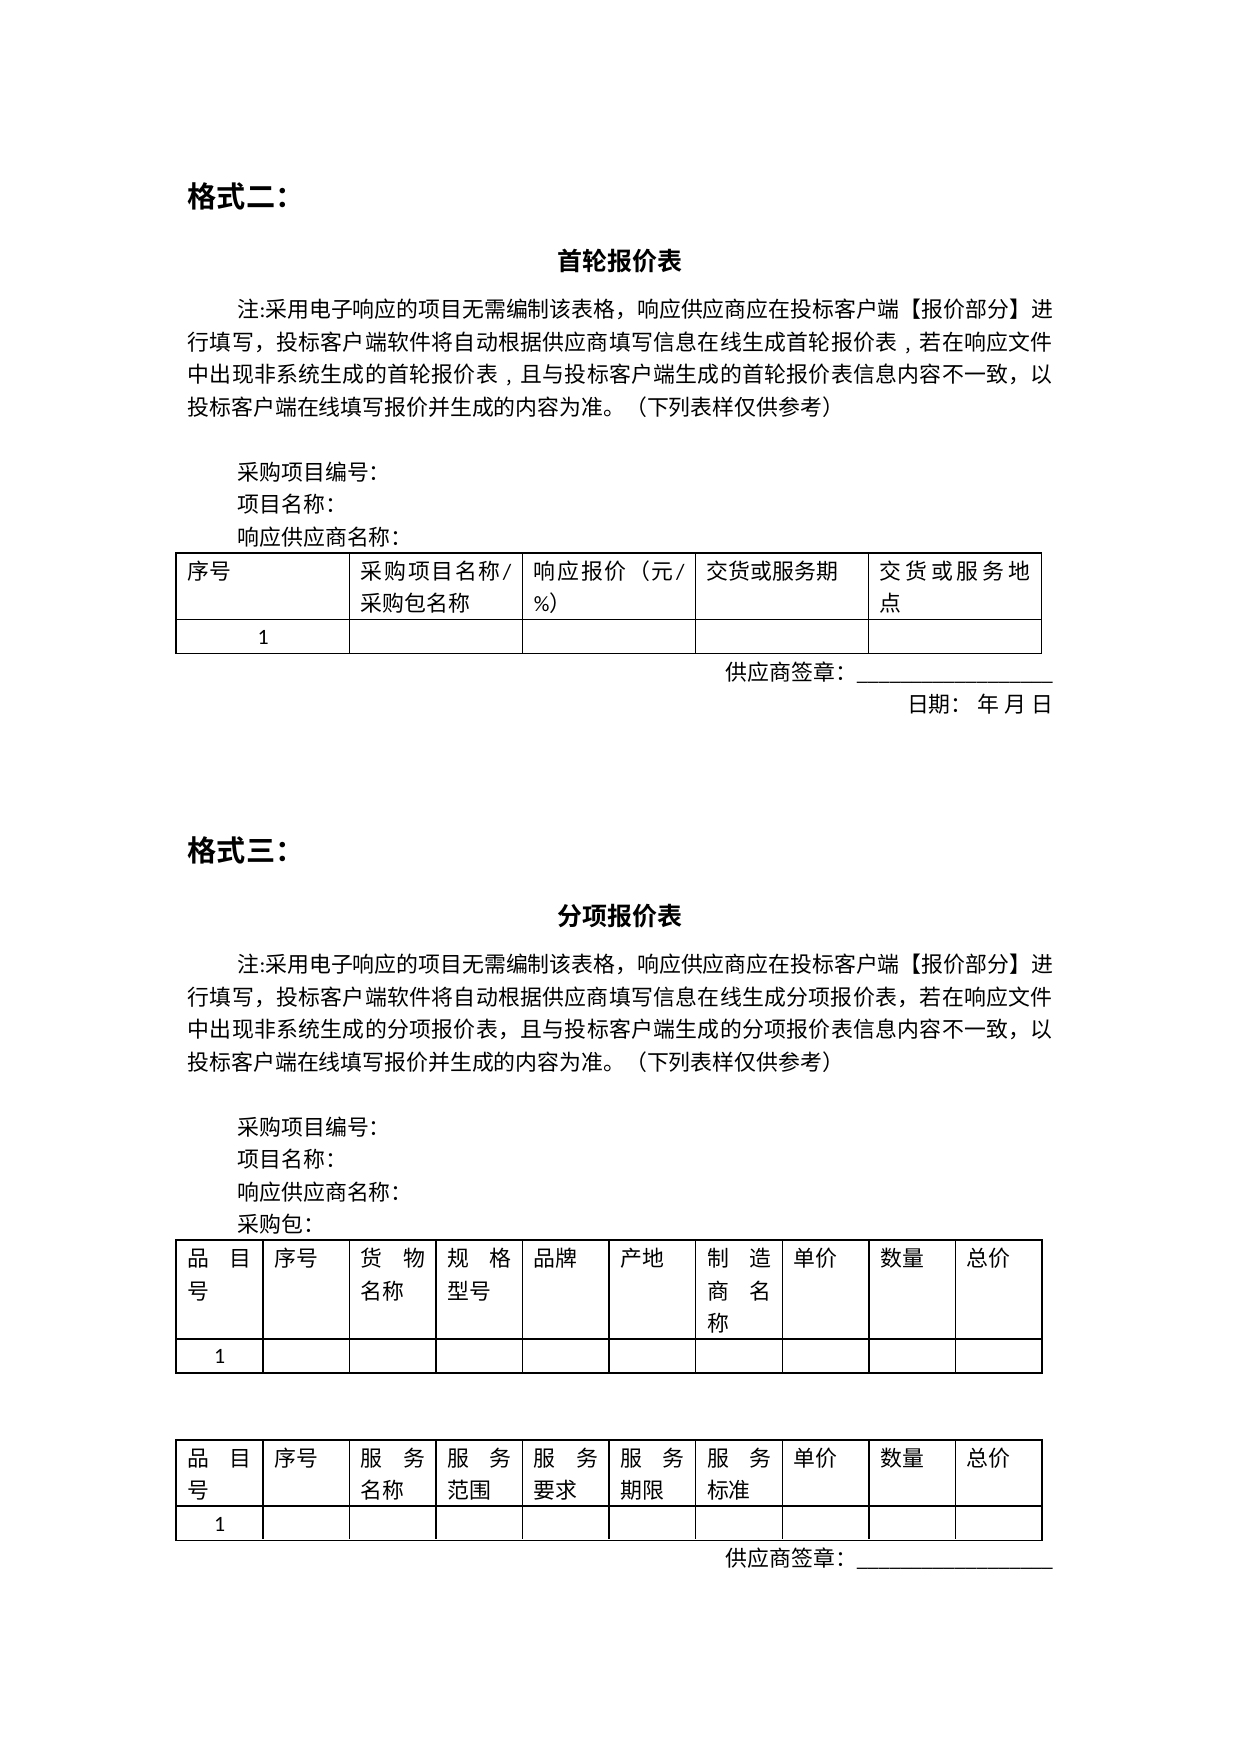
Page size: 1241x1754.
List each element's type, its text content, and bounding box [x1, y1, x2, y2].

table_header 交货或服务期 [696, 554, 868, 618]
table_header 服务名称 [350, 1441, 435, 1505]
table_cell [696, 1340, 782, 1372]
table_header 交货或服务地点 [869, 554, 1041, 618]
table_header 序号 [177, 554, 349, 618]
table_header 数量 [870, 1241, 955, 1338]
table_header 品目号 [177, 1241, 262, 1338]
text 采购项目编号： [187, 454, 1053, 487]
table_header 序号 [264, 1441, 349, 1505]
table_header 品目号 [177, 1441, 262, 1505]
table_header 总价 [956, 1241, 1041, 1338]
text 首轮报价表 [187, 227, 1053, 292]
table_cell [523, 1507, 608, 1539]
text 分项报价表 [187, 882, 1053, 947]
text 项目名称： [187, 1142, 1053, 1174]
table_header 规格型号 [437, 1241, 522, 1338]
table_header 单价 [783, 1441, 868, 1505]
table_cell [350, 1507, 435, 1539]
table_cell [696, 620, 868, 653]
table_cell [783, 1507, 868, 1539]
table_header 总价 [956, 1441, 1041, 1505]
table_cell [610, 1340, 695, 1372]
table_header 服务要求 [523, 1441, 608, 1505]
table_cell [350, 1340, 435, 1372]
table_header 服务标准 [696, 1441, 782, 1505]
table_cell [783, 1340, 868, 1372]
text 注:采用电子响应的项目无需编制该表格，响应供应商应在投标客户端【报价部分】进行填写，投标客户端软件将自动根据供应商填写信息在线生成分项报价表，若在响应文件中出现非系统生成的分项报价表，且与投标客户端生成的分项报价表信息内容不一致，以投标客户端在线填写报价并生成的内容为准。（下列表样仅供参考） [187, 947, 1053, 1109]
table_header 制造商名称 [696, 1241, 782, 1338]
text 供应商签章：__________________ [187, 654, 1053, 687]
table_header 货物名称 [350, 1241, 435, 1338]
table_cell 1 [177, 620, 349, 653]
table_cell [956, 1507, 1041, 1539]
text 采购包： [187, 1207, 1053, 1239]
text 日期： 年 月 日 [187, 687, 1053, 719]
text 项目名称： [187, 487, 1053, 519]
table_header 品牌 [523, 1241, 608, 1338]
table_cell [523, 620, 695, 653]
text 格式三： [187, 817, 1053, 882]
table_cell [870, 1340, 955, 1372]
table_header 服务范围 [437, 1441, 522, 1505]
table_header 服务期限 [610, 1441, 695, 1505]
text 供应商签章：__________________ [187, 1541, 1053, 1573]
text 响应供应商名称： [187, 1174, 1053, 1207]
table_header 采购项目名称/采购包名称 [350, 554, 522, 618]
table_cell [956, 1340, 1041, 1372]
table_cell [437, 1507, 522, 1539]
table_cell [870, 1507, 955, 1539]
table_cell 1 [177, 1507, 262, 1539]
table_header 序号 [264, 1241, 349, 1338]
text 格式二： [187, 162, 1053, 227]
text 注:采用电子响应的项目无需编制该表格，响应供应商应在投标客户端【报价部分】进行填写，投标客户端软件将自动根据供应商填写信息在线生成首轮报价表﹐若在响应文件中出现非系统生成的首轮报价表﹐且与投标客户端生成的首轮报价表信息内容不一致，以投标客户端在线填写报价并生成的内容为准。（下列表样仅供参考） [187, 292, 1053, 454]
table_cell [869, 620, 1041, 653]
table_cell [696, 1507, 782, 1539]
table_cell [350, 620, 522, 653]
table_header 数量 [870, 1441, 955, 1505]
table_cell [437, 1340, 522, 1372]
text 采购项目编号： [187, 1109, 1053, 1142]
table_cell [610, 1507, 695, 1539]
table_header 响应报价（元/%） [523, 554, 695, 618]
table_header 产地 [610, 1241, 695, 1338]
table_cell [264, 1507, 349, 1539]
table_cell 1 [177, 1340, 262, 1372]
table_cell [264, 1340, 349, 1372]
table_header 单价 [783, 1241, 868, 1338]
table_cell [523, 1340, 608, 1372]
text 响应供应商名称： [187, 519, 1053, 552]
